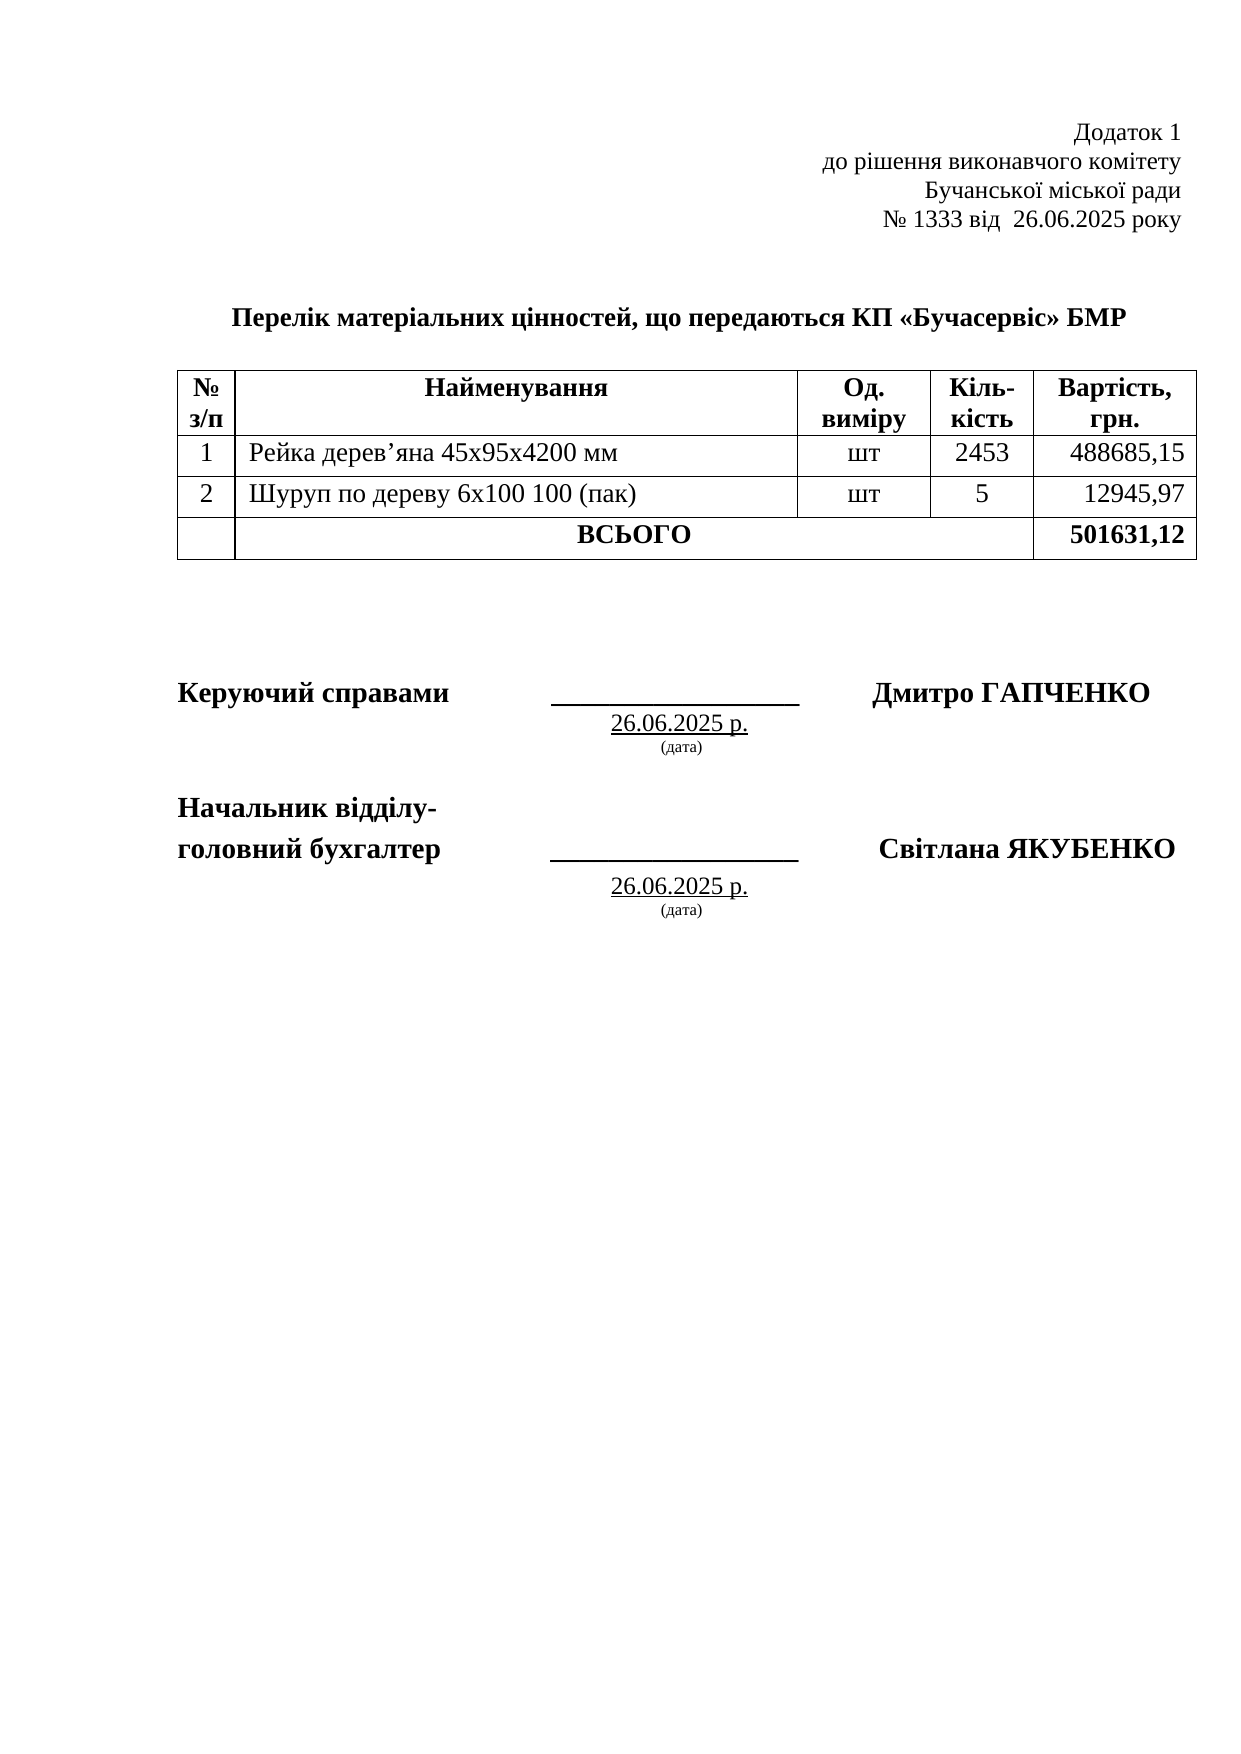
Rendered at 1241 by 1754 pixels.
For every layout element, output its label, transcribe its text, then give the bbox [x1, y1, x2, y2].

table_cell 12945,97 [1034, 477, 1196, 517]
text головний бухгалтер _________________ Світлана ЯКУБЕНКО [177, 831, 1181, 864]
table_cell 2453 [931, 436, 1033, 476]
table_header № з/п [178, 371, 234, 434]
table_cell шт [798, 436, 930, 476]
table_cell 2 [178, 477, 234, 517]
table_header Вартість, грн. [1034, 371, 1196, 434]
table_cell 501631,12 [1034, 518, 1196, 559]
text (дата) [177, 900, 1181, 919]
table_cell ВСЬОГО [236, 518, 1033, 559]
text 26.06.2025 р. [177, 871, 1181, 900]
text № 1333 від 26.06.2025 року [177, 204, 1181, 232]
table_cell [178, 518, 234, 559]
text (дата) [177, 737, 1181, 756]
text Начальник відділу- [177, 791, 1181, 824]
table_cell 488685,15 [1034, 436, 1196, 476]
text до рішення виконавчого комітету [177, 146, 1181, 175]
text 26.06.2025 р. [177, 708, 1181, 737]
table_cell Рейка дерев’яна 45х95х4200 мм [236, 436, 797, 476]
table_cell 1 [178, 436, 234, 476]
table_header Найменування [236, 371, 797, 434]
table_header Од. виміру [798, 371, 930, 434]
text Керуючий справами _________________ Дмитро ГАПЧЕНКО [177, 675, 1181, 708]
text Додаток 1 [177, 117, 1181, 146]
text Перелік матеріальних цінностей, що передаються КП «Бучасервіс» БМР [177, 301, 1181, 332]
table_cell шт [798, 477, 930, 517]
table_header Кіль-кість [931, 371, 1033, 434]
table_cell Шуруп по дереву 6х100 100 (пак) [236, 477, 797, 517]
text Бучанської міської ради [177, 175, 1181, 204]
table_cell 5 [931, 477, 1033, 517]
